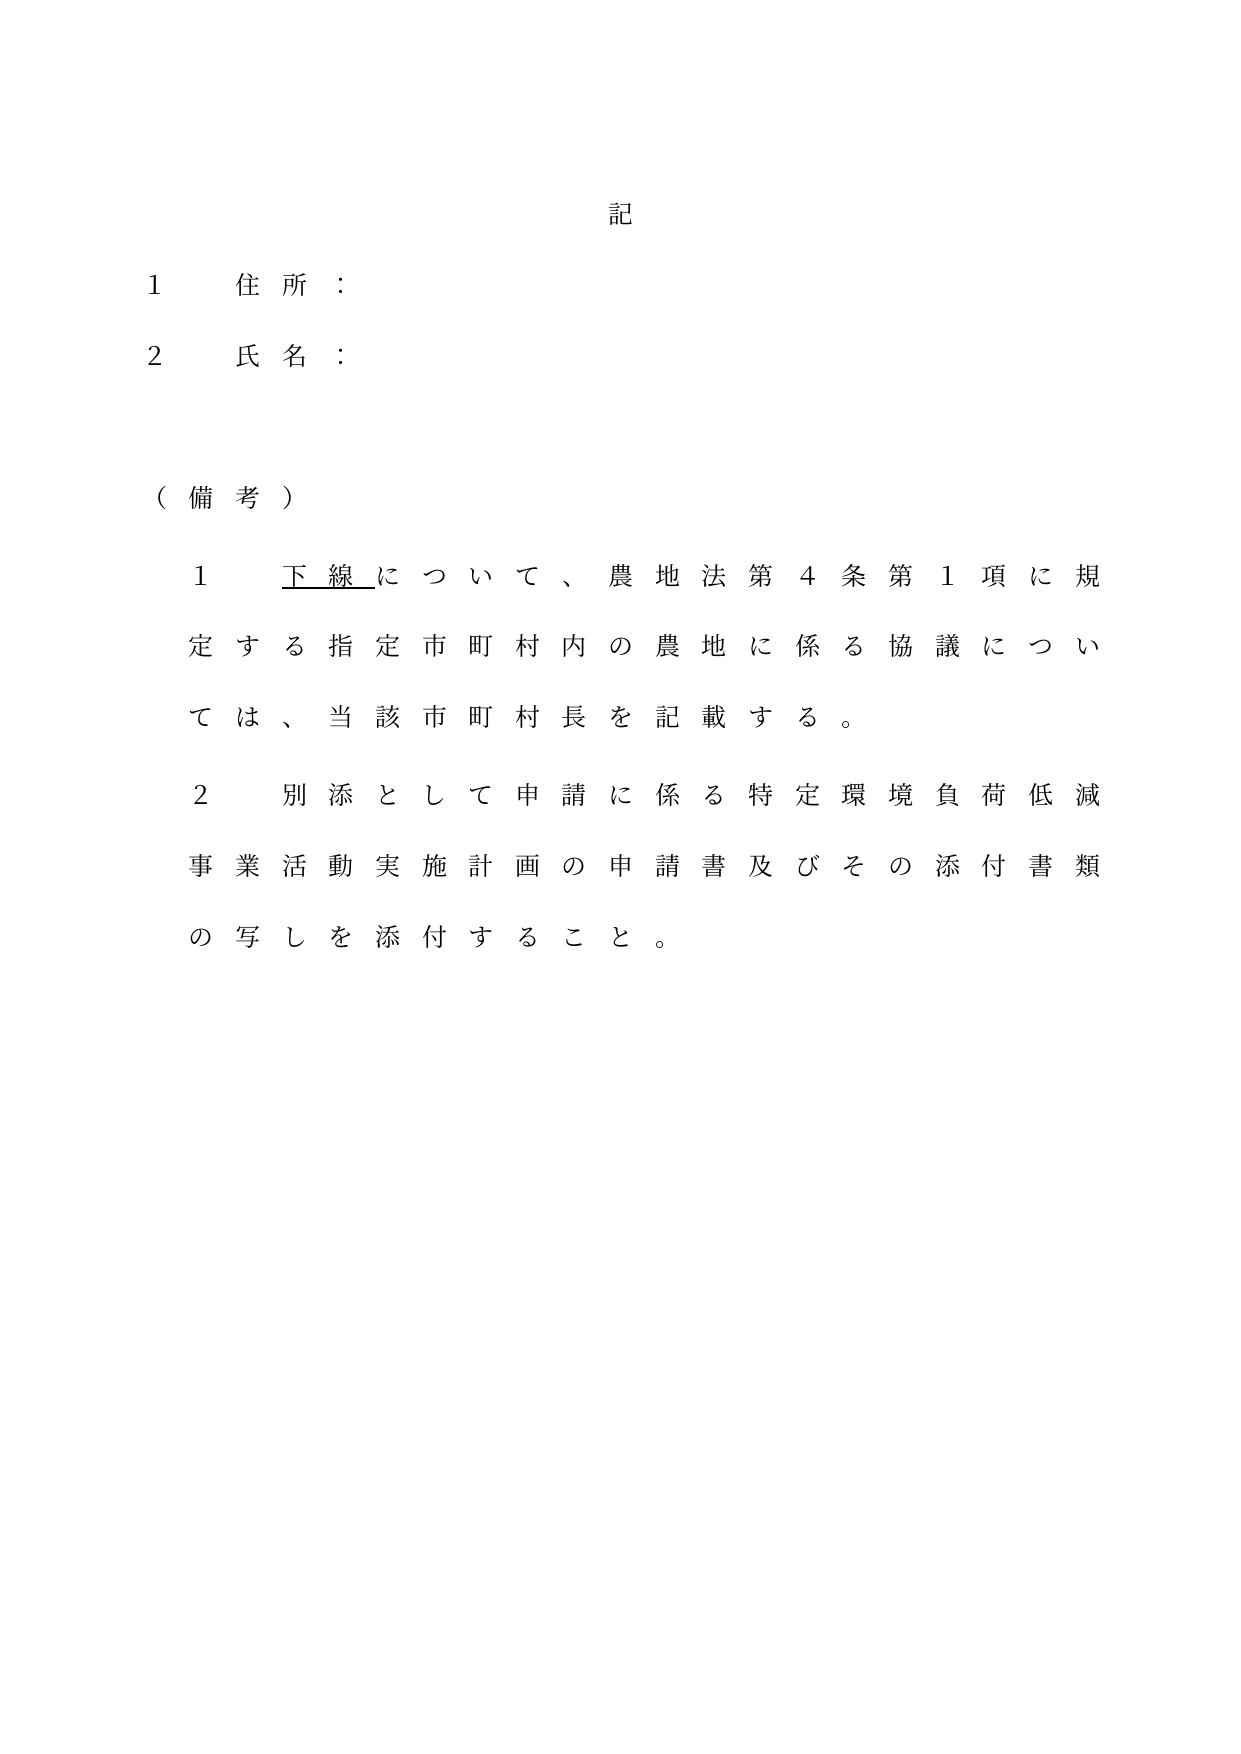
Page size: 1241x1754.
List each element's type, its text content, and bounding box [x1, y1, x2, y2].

text ２ 氏名： [142, 319, 1122, 390]
text １ 住所： [142, 248, 1122, 319]
text （備考） [142, 461, 1122, 532]
text １ 下線について、農地法第４条第１項に規定する指定市町村内の農地に係る協議については、当該市町村長を記載する。 [142, 539, 1122, 751]
text ２ 別添として申請に係る特定環境負荷低減事業活動実施計画の申請書及びその添付書類の写しを添付すること。 [142, 758, 1122, 971]
text 記 [142, 177, 1122, 248]
